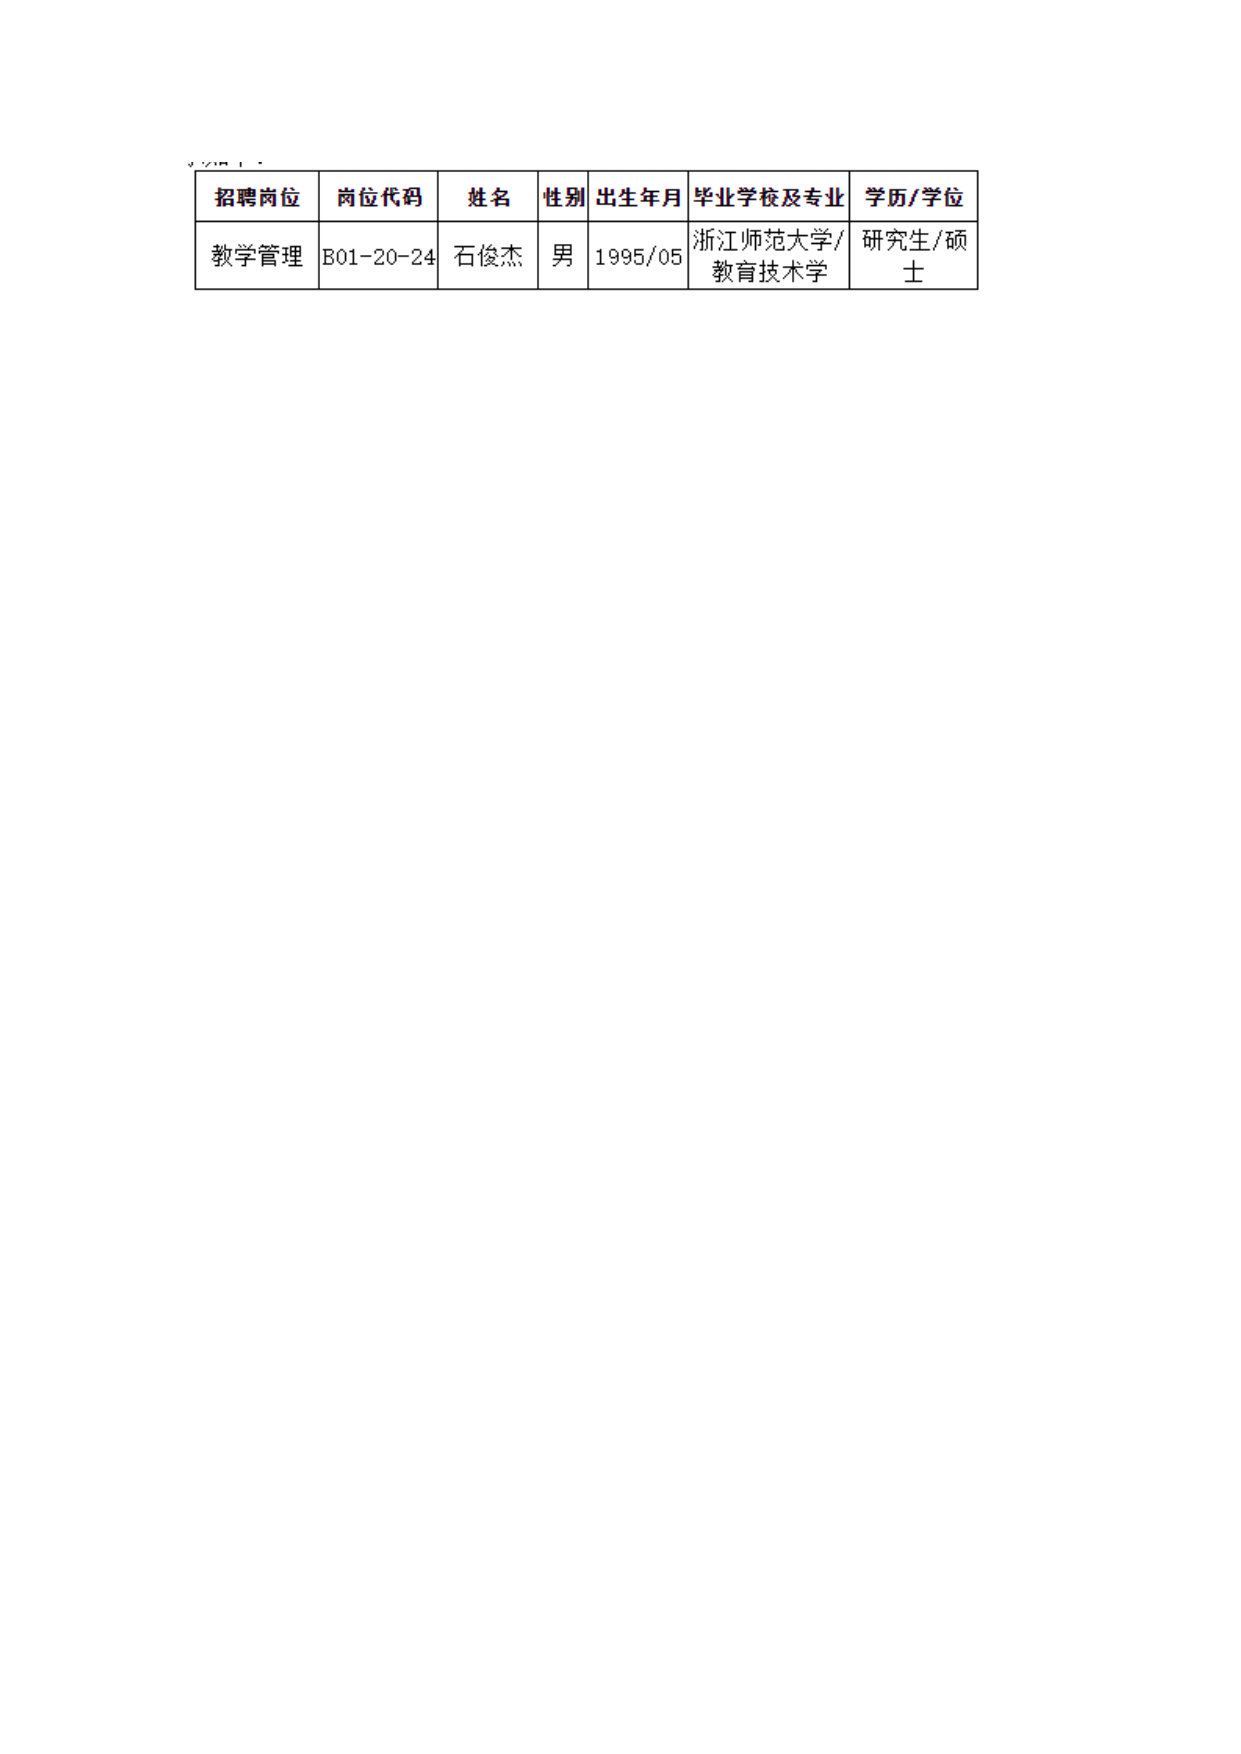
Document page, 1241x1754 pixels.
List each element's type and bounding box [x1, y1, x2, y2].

picture [187, 162, 996, 295]
